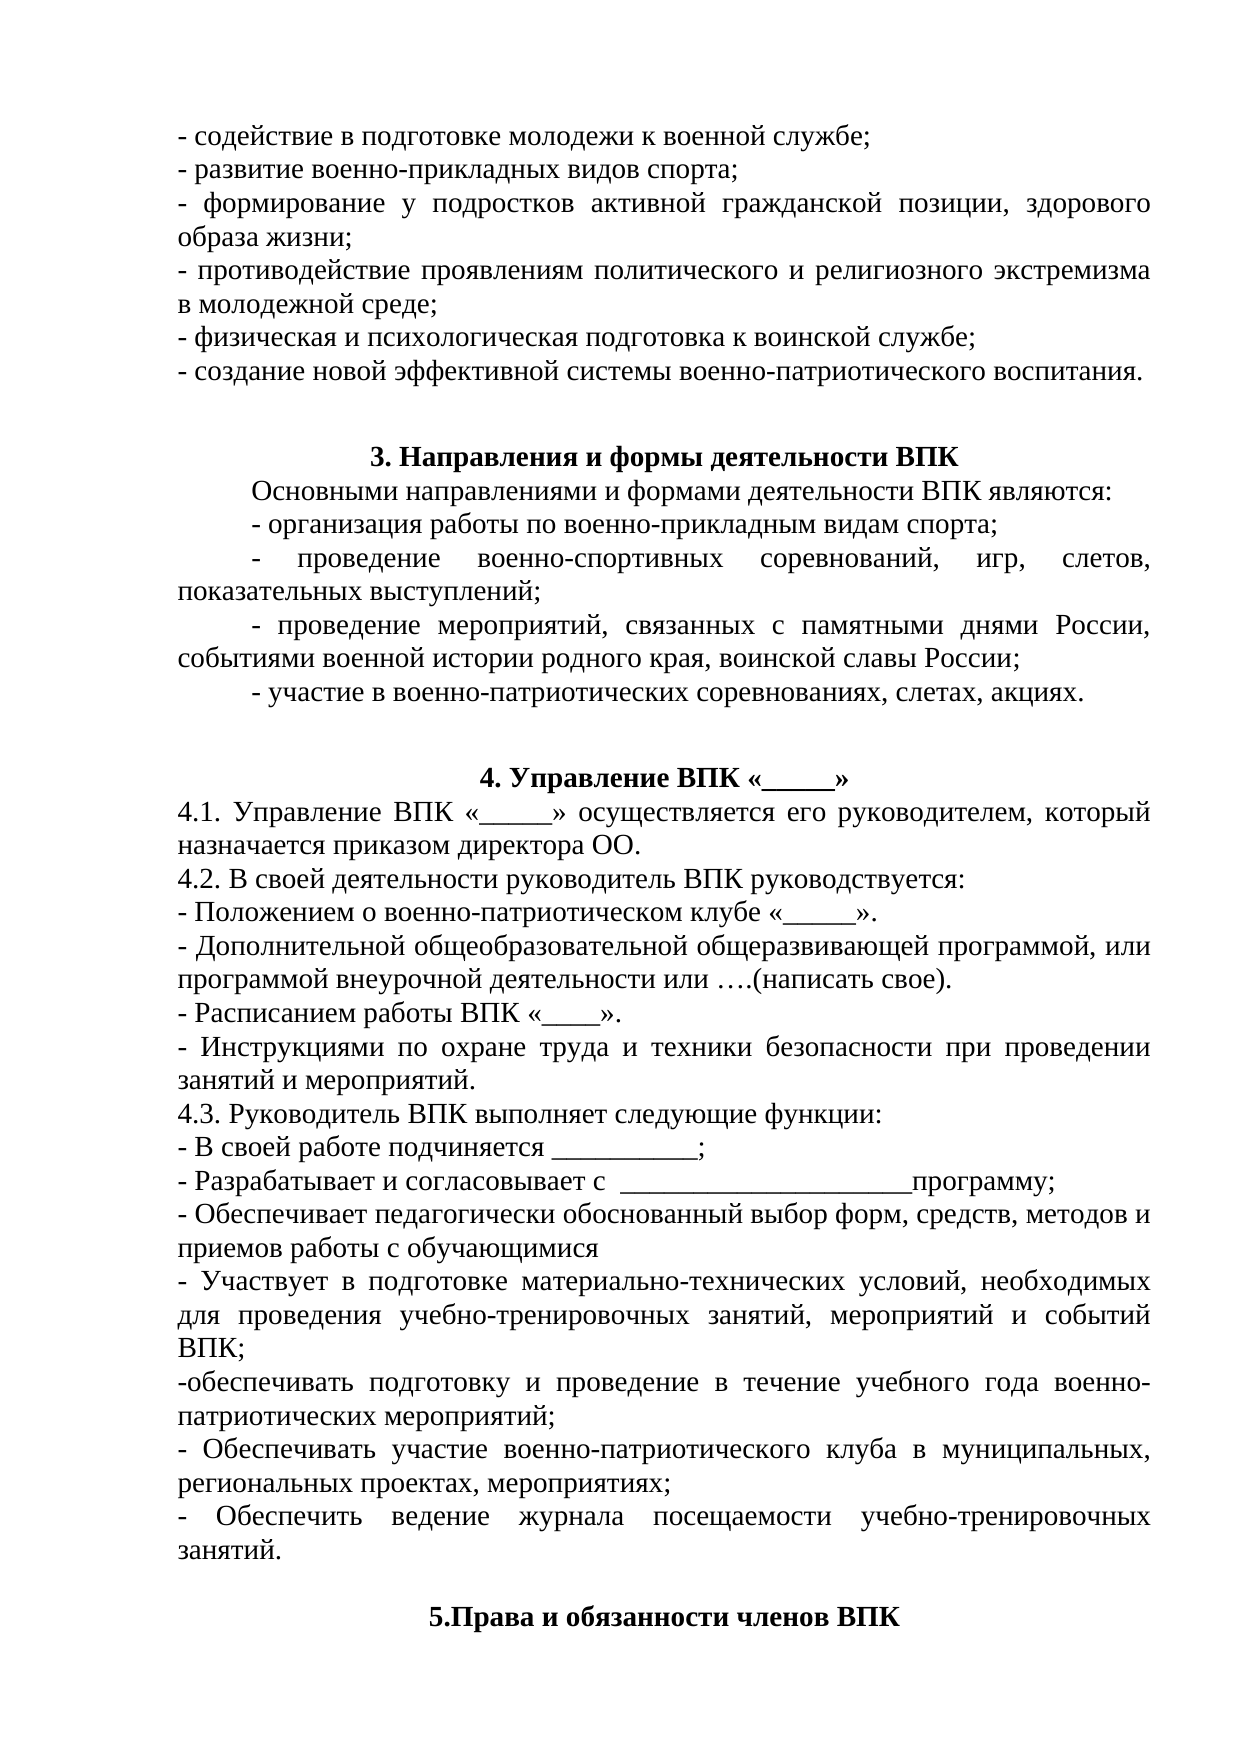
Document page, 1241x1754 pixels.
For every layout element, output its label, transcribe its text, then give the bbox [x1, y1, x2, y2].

text - Обеспечить ведение журнала посещаемости учебно-тренировочных занятий. [177, 1498, 1152, 1565]
text - развитие военно-прикладных видов спорта; [177, 152, 1152, 185]
text - В своей работе подчиняется __________; [177, 1129, 1152, 1163]
text 4.1. Управление ВПК «_____» осуществляется его руководителем, который назначается приказом директора ОО. [177, 794, 1152, 861]
text - содействие в подготовке молодежи к военной службе; [177, 118, 1152, 152]
text - проведение мероприятий, связанных с памятными днями России, событиями военной истории родного края, воинской славы России; [177, 607, 1152, 674]
text - Разрабатывает и согласовывает с ____________________программу; [177, 1163, 1152, 1196]
text - Обеспечивать участие военно-патриотического клуба в муниципальных, региональных проектах, мероприятиях; [177, 1431, 1152, 1498]
text 4.2. В своей деятельности руководитель ВПК руководствуется: [177, 861, 1152, 894]
text 4.3. Руководитель ВПК выполняет следующие функции: [177, 1096, 1152, 1129]
text - формирование у подростков активной гражданской позиции, здорового образа жизни; [177, 185, 1152, 252]
text - противодействие проявлениям политического и религиозного экстремизма в молодежной среде; [177, 252, 1152, 319]
text -обеспечивать подготовку и проведение в течение учебного года военно-патриотических мероприятий; [177, 1364, 1152, 1431]
text 3. Направления и формы деятельности ВПК [177, 439, 1152, 473]
text - Дополнительной общеобразовательной общеразвивающей программой, или программой внеурочной деятельности или ….(написать свое). [177, 928, 1152, 995]
text - Обеспечивает педагогически обоснованный выбор форм, средств, методов и приемов работы с обучающимися [177, 1196, 1152, 1263]
text - Участвует в подготовке материально-технических условий, необходимых для проведения учебно-тренировочных занятий, мероприятий и событий ВПК; [177, 1263, 1152, 1364]
text 4. Управление ВПК «_____» [177, 760, 1152, 794]
text - проведение военно-спортивных соревнований, игр, слетов, показательных выступлений; [177, 540, 1152, 607]
text - создание новой эффективной системы военно-патриотического воспитания. [177, 353, 1152, 386]
text - Расписанием работы ВПК «____». [177, 995, 1152, 1029]
text - Инструкциями по охране труда и техники безопасности при проведении занятий и мероприятий. [177, 1029, 1152, 1096]
text - организация работы по военно-прикладным видам спорта; [177, 506, 1152, 540]
text - Положением о военно-патриотическом клубе «_____». [177, 894, 1152, 928]
text - физическая и психологическая подготовка к воинской службе; [177, 319, 1152, 353]
text Основными направлениями и формами деятельности ВПК являются: [177, 473, 1152, 506]
text 5.Права и обязанности членов ВПК [177, 1599, 1152, 1632]
text - участие в военно-патриотических соревнованиях, слетах, акциях. [177, 674, 1152, 708]
